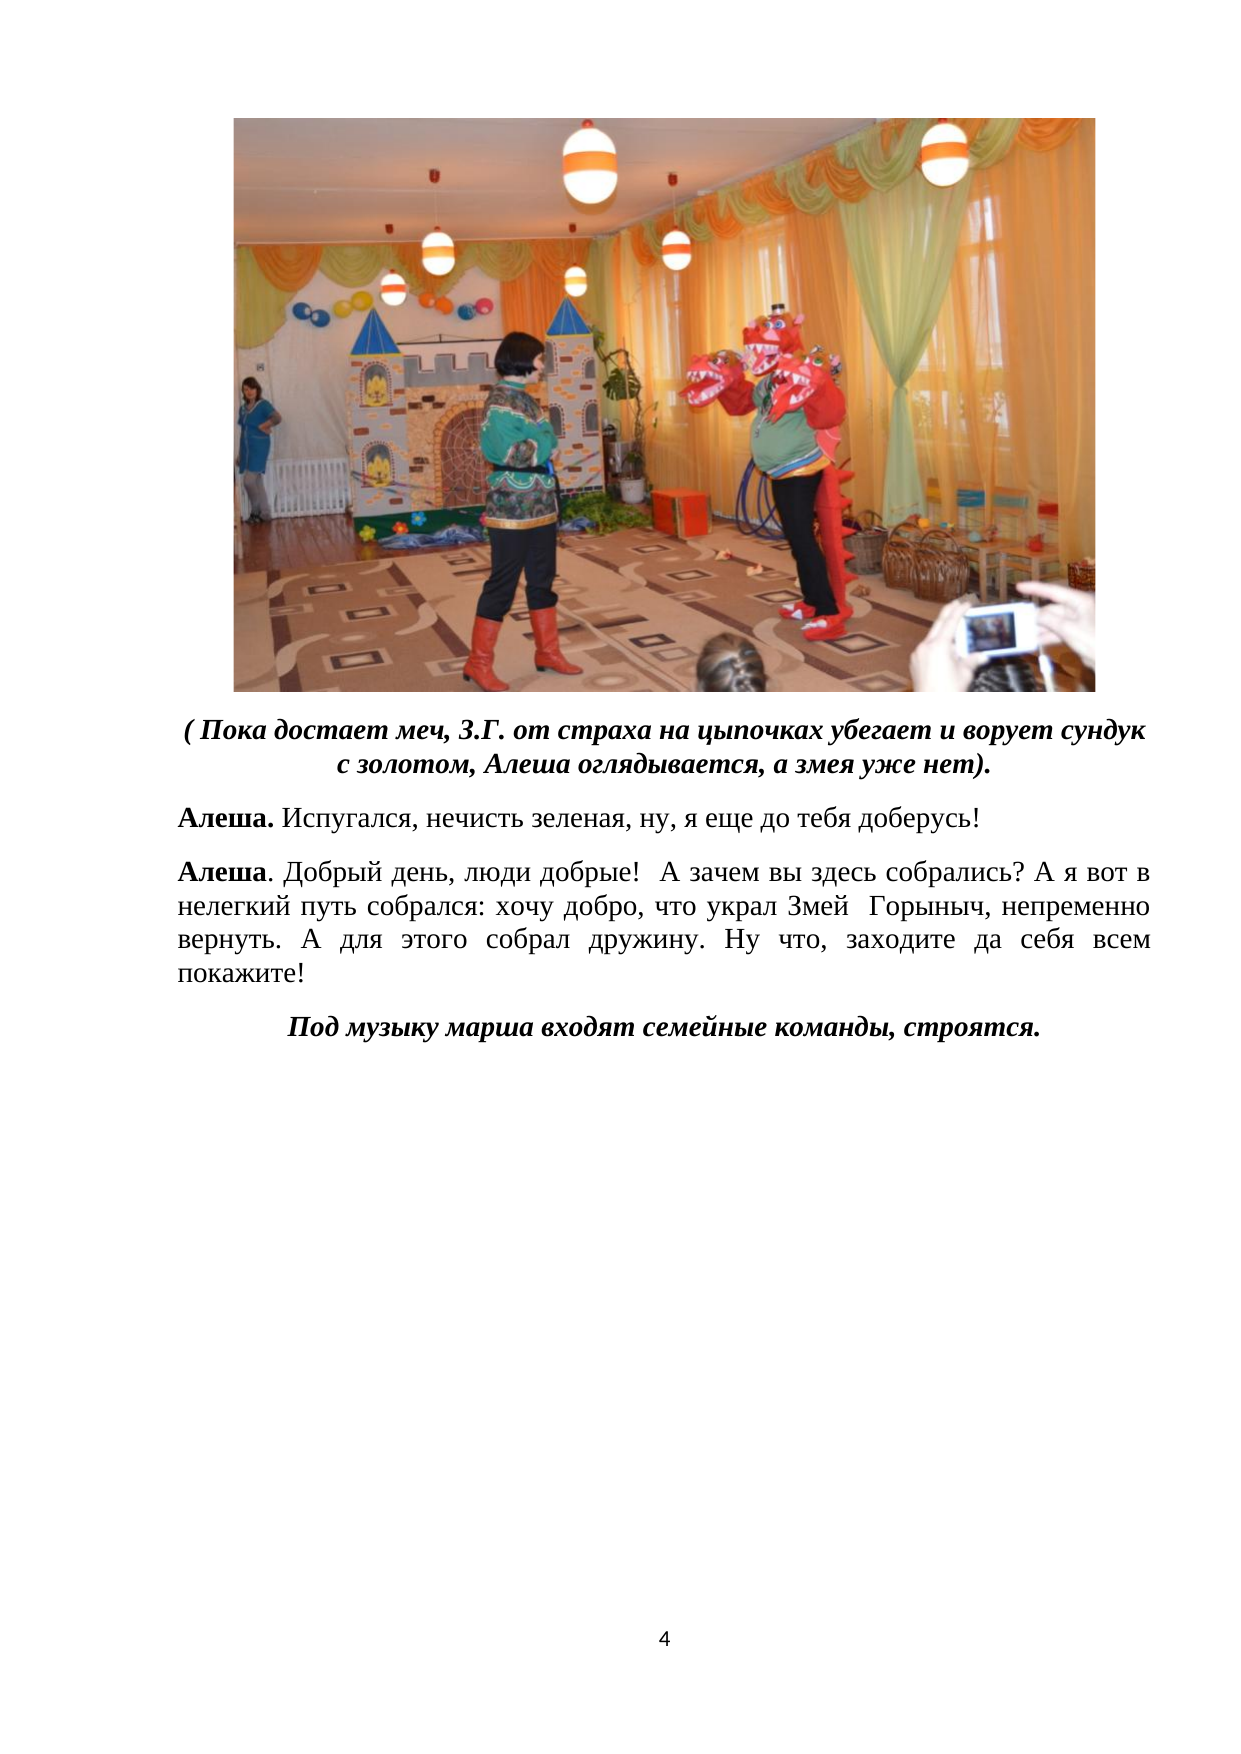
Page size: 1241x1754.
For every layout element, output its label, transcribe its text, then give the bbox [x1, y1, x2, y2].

picture [233, 118, 1096, 692]
text Алеша. Испугался, нечисть зеленая, ну, я еще до тебя доберусь! [177, 800, 1152, 834]
text ( Пока достает меч, З.Г. от страха на цыпочках убегает и ворует сундук с золотом, Алеша оглядывается, а змея уже нет). [177, 712, 1152, 779]
text Алеша. Добрый день, люди добрые! А зачем вы здесь собрались? А я вот в нелегкий путь собрался: хочу добро, что украл Змей Горыныч, непременно вернуть. А для этого собрал дружину. Ну что, заходите да себя всем покажите! [177, 854, 1152, 989]
text Под музыку марша входят семейные команды, строятся. [177, 1009, 1152, 1043]
